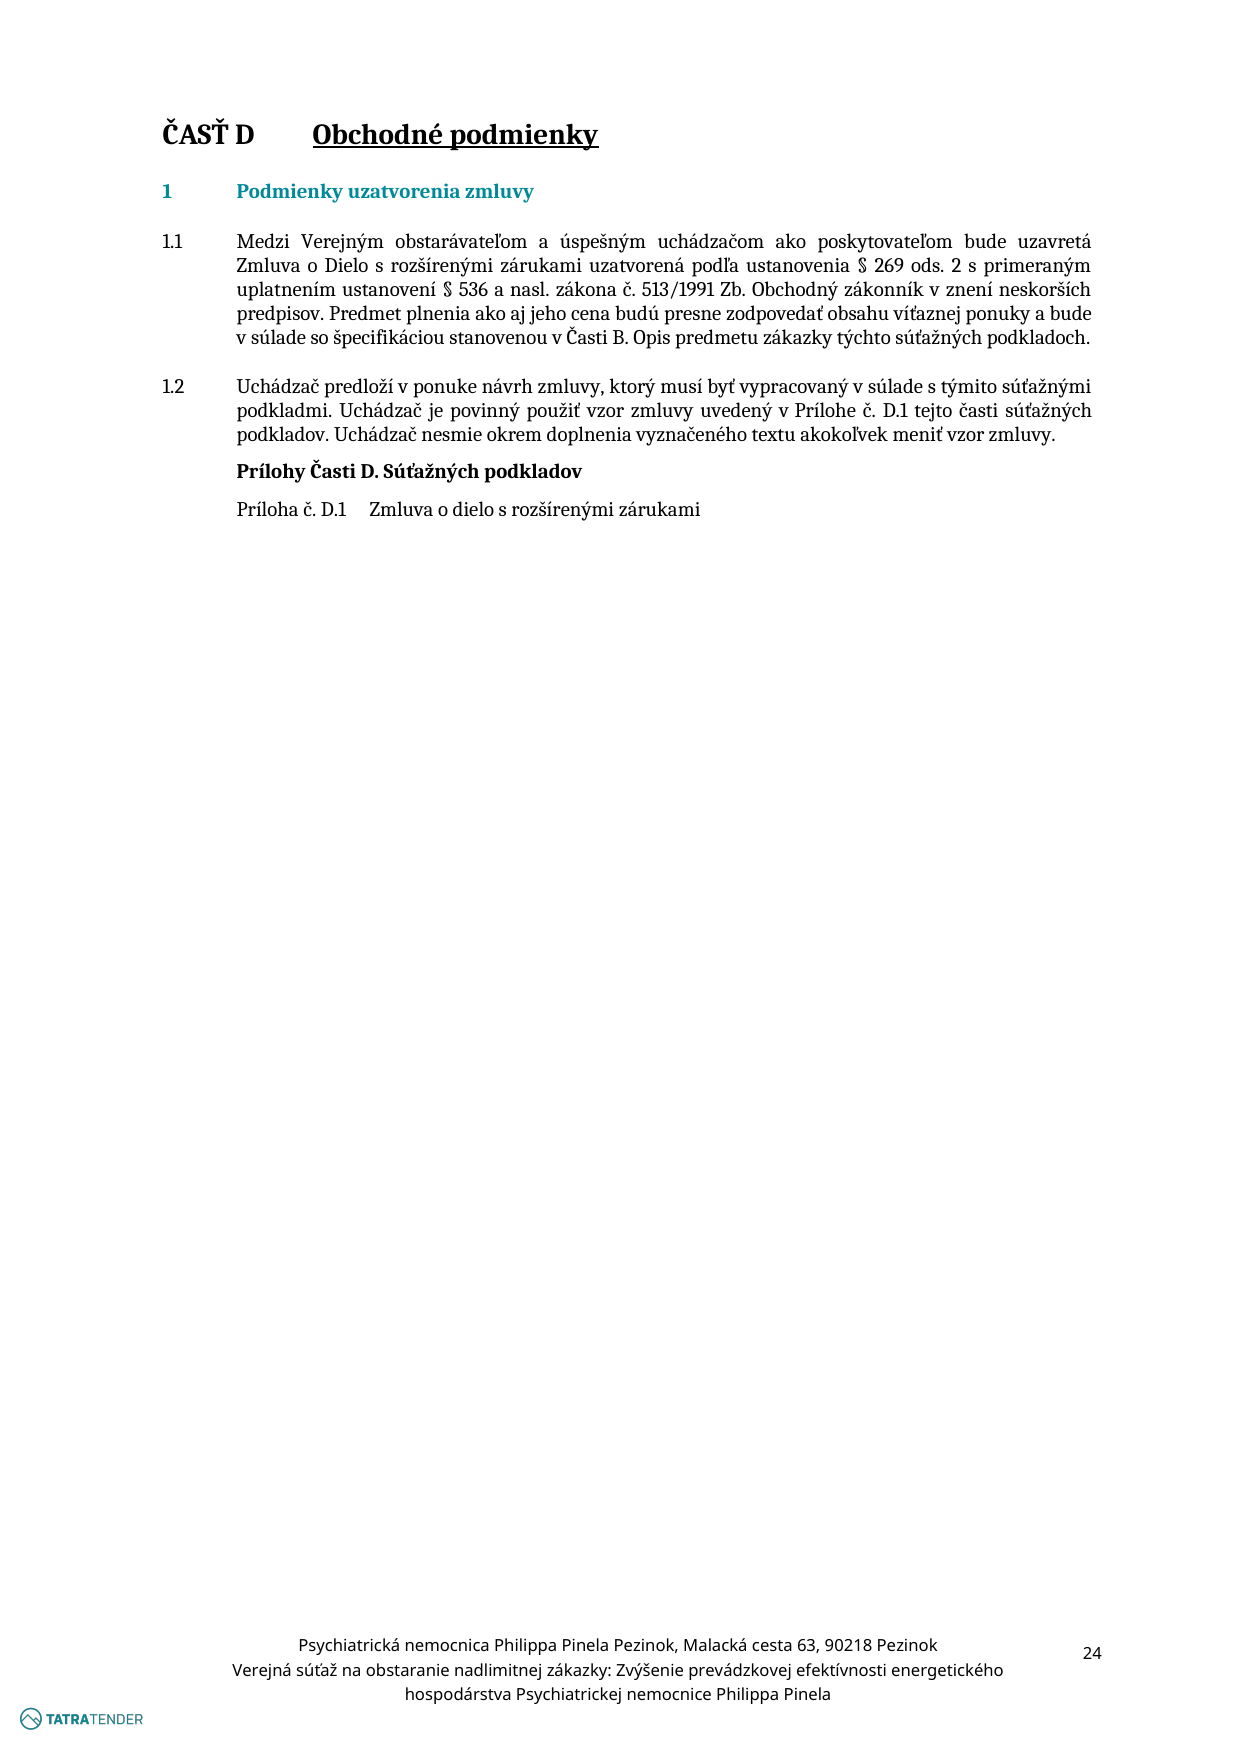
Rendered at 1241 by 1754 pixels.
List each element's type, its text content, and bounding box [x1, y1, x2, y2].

text Príloha č. D.1 Zmluva o dielo s rozšírenými zárukami [236, 498, 1093, 522]
text Prílohy Časti D. Súťažných podkladov [236, 459, 1093, 483]
subtitle Obchodné podmienky [162, 118, 1093, 152]
subtitle Podmienky uzatvorenia zmluvy [162, 179, 1093, 203]
picture [14, 1697, 153, 1739]
subtitle Uchádzač predloží v ponuke návrh zmluvy, ktorý musí byť vypracovaný v súlade s týmito súťažnými podkladmi. Uchádzač je povinný použiť vzor zmluvy uvedený v Prílohe č. D.1 tejto časti súťažných podkladov. Uchádzač nesmie okrem doplnenia vyznačeného textu akokoľvek meniť vzor zmluvy. [162, 375, 1093, 447]
subtitle Medzi Verejným obstarávateľom a úspešným uchádzačom ako poskytovateľom bude uzavretá Zmluva o Dielo s rozšírenými zárukami uzatvorená podľa ustanovenia § 269 ods. 2 s primeraným uplatnením ustanovení § 536 a nasl. zákona č. 513/1991 Zb. Obchodný zákonník v znení neskorších predpisov. Predmet plnenia ako aj jeho cena budú presne zodpovedať obsahu víťaznej ponuky a bude v súlade so špecifikáciou stanovenou v Časti B. Opis predmetu zákazky týchto súťažných podkladoch. [162, 230, 1093, 350]
